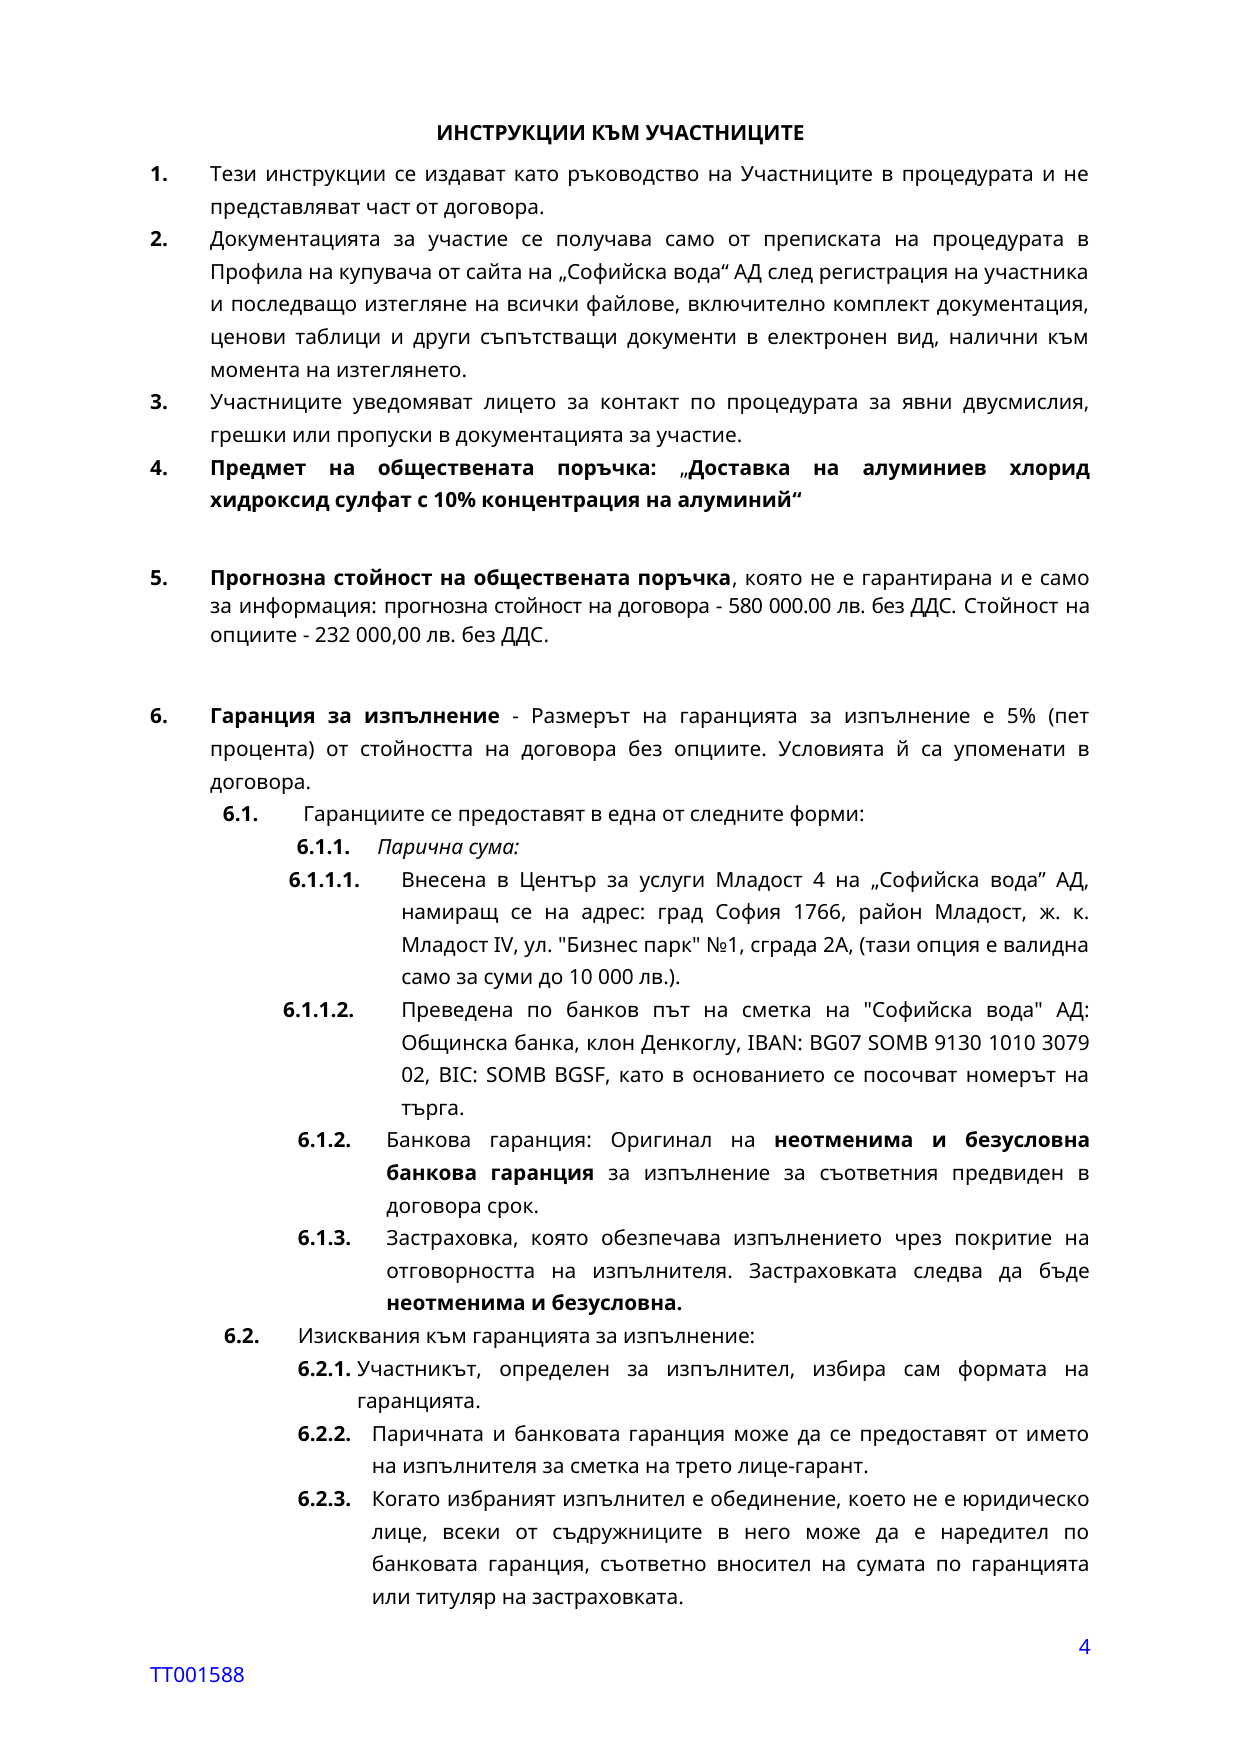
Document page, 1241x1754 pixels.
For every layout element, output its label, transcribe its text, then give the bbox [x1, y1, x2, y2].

list Банкова гаранция: Оригинал на неотменима и безусловна банкова гаранция за изпълнение за съответния предвиден в договора срок. [298, 1126, 1090, 1219]
list Преведена по банков път на сметка на "Софийска вода" АД: Общинска банка, клон Денкоглу, IBAN: BG07 SOMB 9130 1010 3079 02, BIC: SOMB BGSF, като в основанието се посочват номерът на търга. [283, 995, 1090, 1121]
list Когато избраният изпълнител е обединение, което не е юридическо лице, всеки от съдружниците в него може да е наредител по банковата гаранция, съответно вносител на сумата по гаранцията или титуляр на застраховката. [298, 1484, 1090, 1610]
list Предмет на обществената поръчка: „Доставка на алуминиев хлорид хидроксид сулфат с 10% концентрация на алуминий“ [150, 453, 1090, 514]
list Документацията за участие се получава само от преписката на процедурата в Профила на купувача от сайта на „Софийска вода“ АД след регистрация на участника и последващо изтегляне на всички файлове, включително комплект документация, ценови таблици и други съпътстващи документи в електронен вид, налични към момента на изтеглянето. [150, 224, 1090, 383]
list Гаранциите се предоставят в една от следните форми: [223, 799, 1090, 828]
list Гаранция за изпълнение - Размерът на гаранцията за изпълнение е 5% (пет процента) от стойността на договора без опциите. Условията й са упоменати в договора. [150, 702, 1090, 795]
list Парична сума: [297, 832, 1090, 861]
text ИНСТРУКЦИИ КЪМ УЧАСТНИЦИТЕ [150, 118, 1090, 147]
list Участниците уведомяват лицето за контакт по процедурата за явни двусмислия, грешки или пропуски в документацията за участие. [150, 387, 1090, 448]
list Прогнозна стойност на обществената поръчка, която не е гарантирана и е само за информация: прогнозна стойност на договора - 580 000.00 лв. без ДДС. Стойност на опциите - 232 000,00 лв. без ДДС. [150, 563, 1090, 648]
list Изисквания към гаранцията за изпълнение: [224, 1321, 1090, 1349]
list Застраховка, която обезпечава изпълнението чрез покритие на отговорността на изпълнителя. Застраховката следва да бъде неотменима и безусловна. [298, 1223, 1090, 1317]
list Тези инструкции се издават като ръководство на Участниците в процедурата и не представляват част от договора. [150, 159, 1090, 220]
list Участникът, определен за изпълнител, избира сам формата на гаранцията. [298, 1354, 1090, 1415]
list Внесена в Център за услуги Младост 4 на „Софийска вода” АД, намиращ се на адрес: град София 1766, район Младост, ж. к. Младост ІV, ул. "Бизнес парк" №1, сграда 2А, (тази опция е валидна само за суми до 10 000 лв.). [288, 865, 1090, 991]
list Паричната и банковата гаранция може да се предоставят от името на изпълнителя за сметка на трето лице-гарант. [298, 1419, 1090, 1480]
